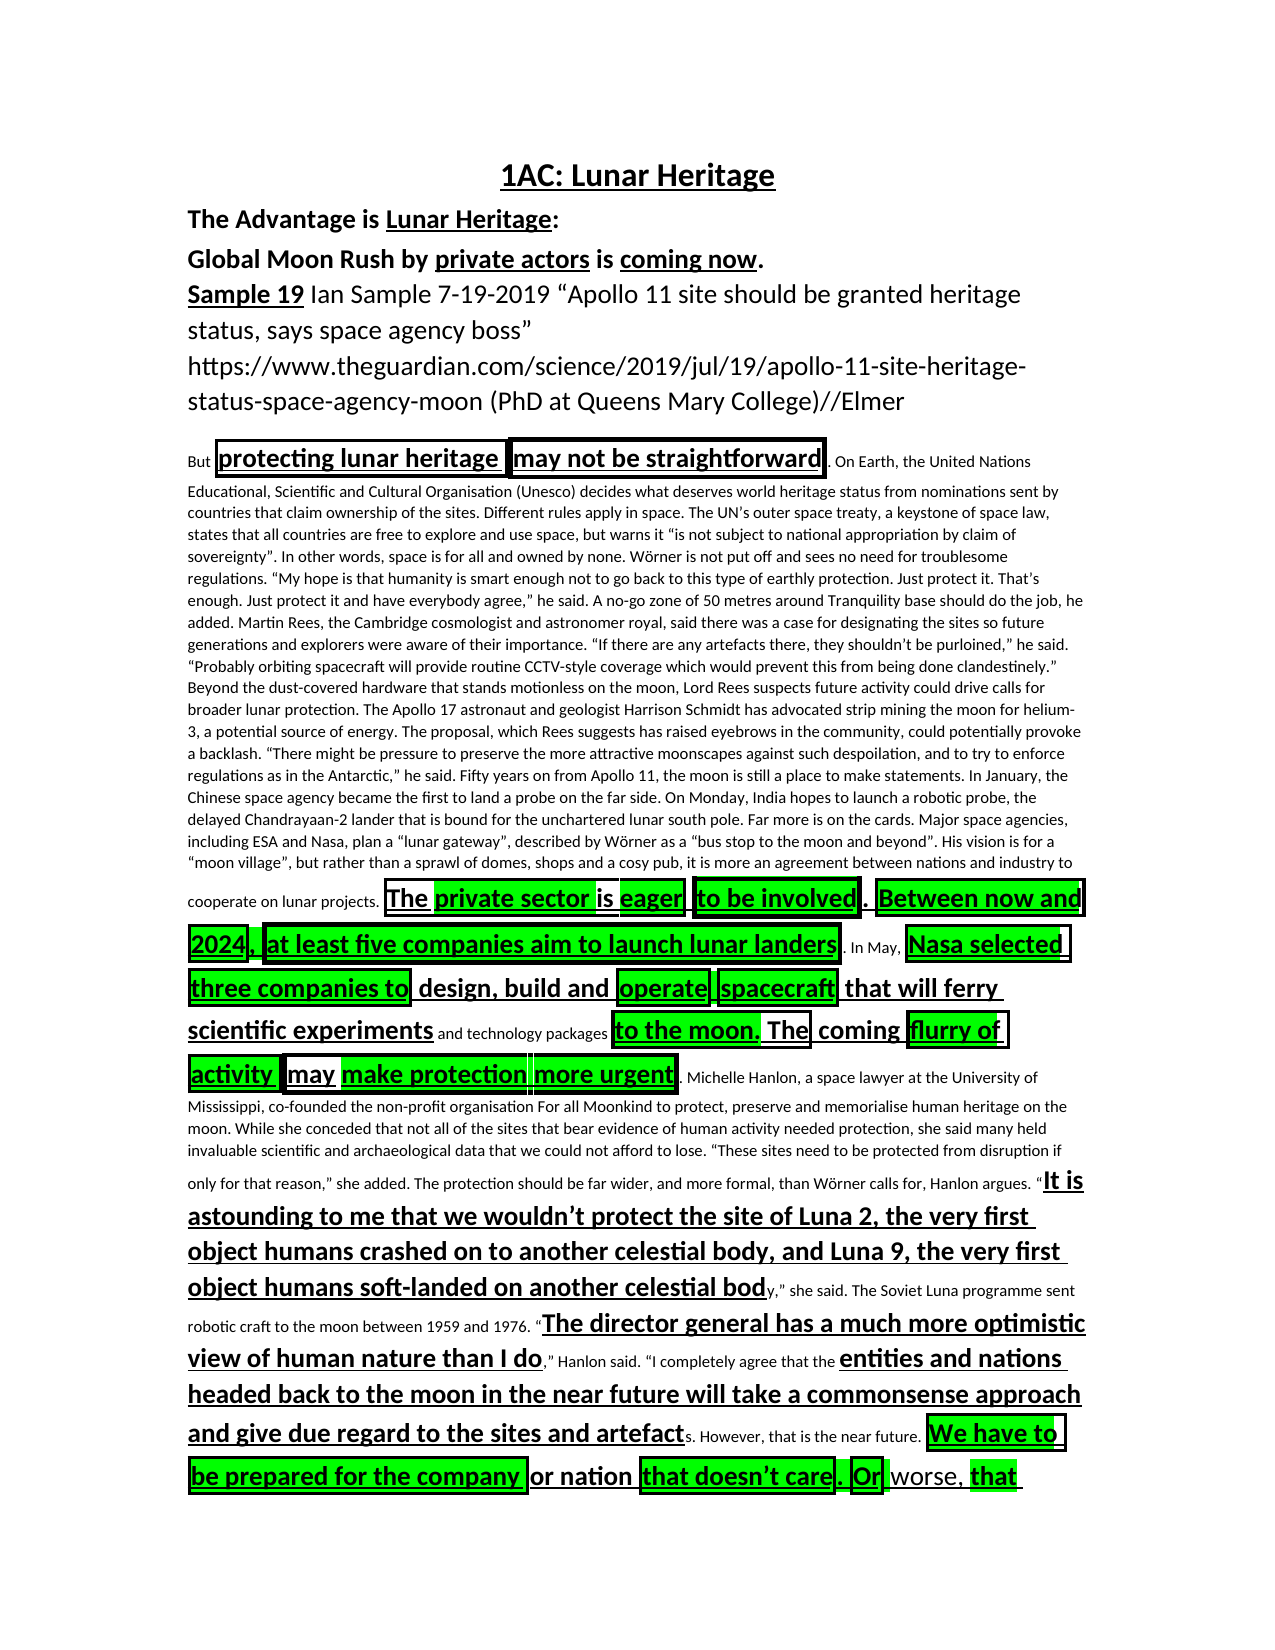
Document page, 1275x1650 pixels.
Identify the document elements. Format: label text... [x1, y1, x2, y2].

subtitle 1AC: Lunar Heritage [187, 154, 1087, 195]
text Sample 19 Ian Sample 7-19-2019 “Apollo 11 site should be granted heritage status, says space agency boss” https://www.theguardian.com/science/2019/jul/19/apollo-11-site-heritage-status-space-agency-moon (PhD at Queens Mary College)//Elmer [187, 278, 1087, 418]
subtitle Global Moon Rush by private actors is coming now. [187, 242, 1087, 275]
subtitle The Advantage is Lunar Heritage: [187, 202, 1087, 235]
